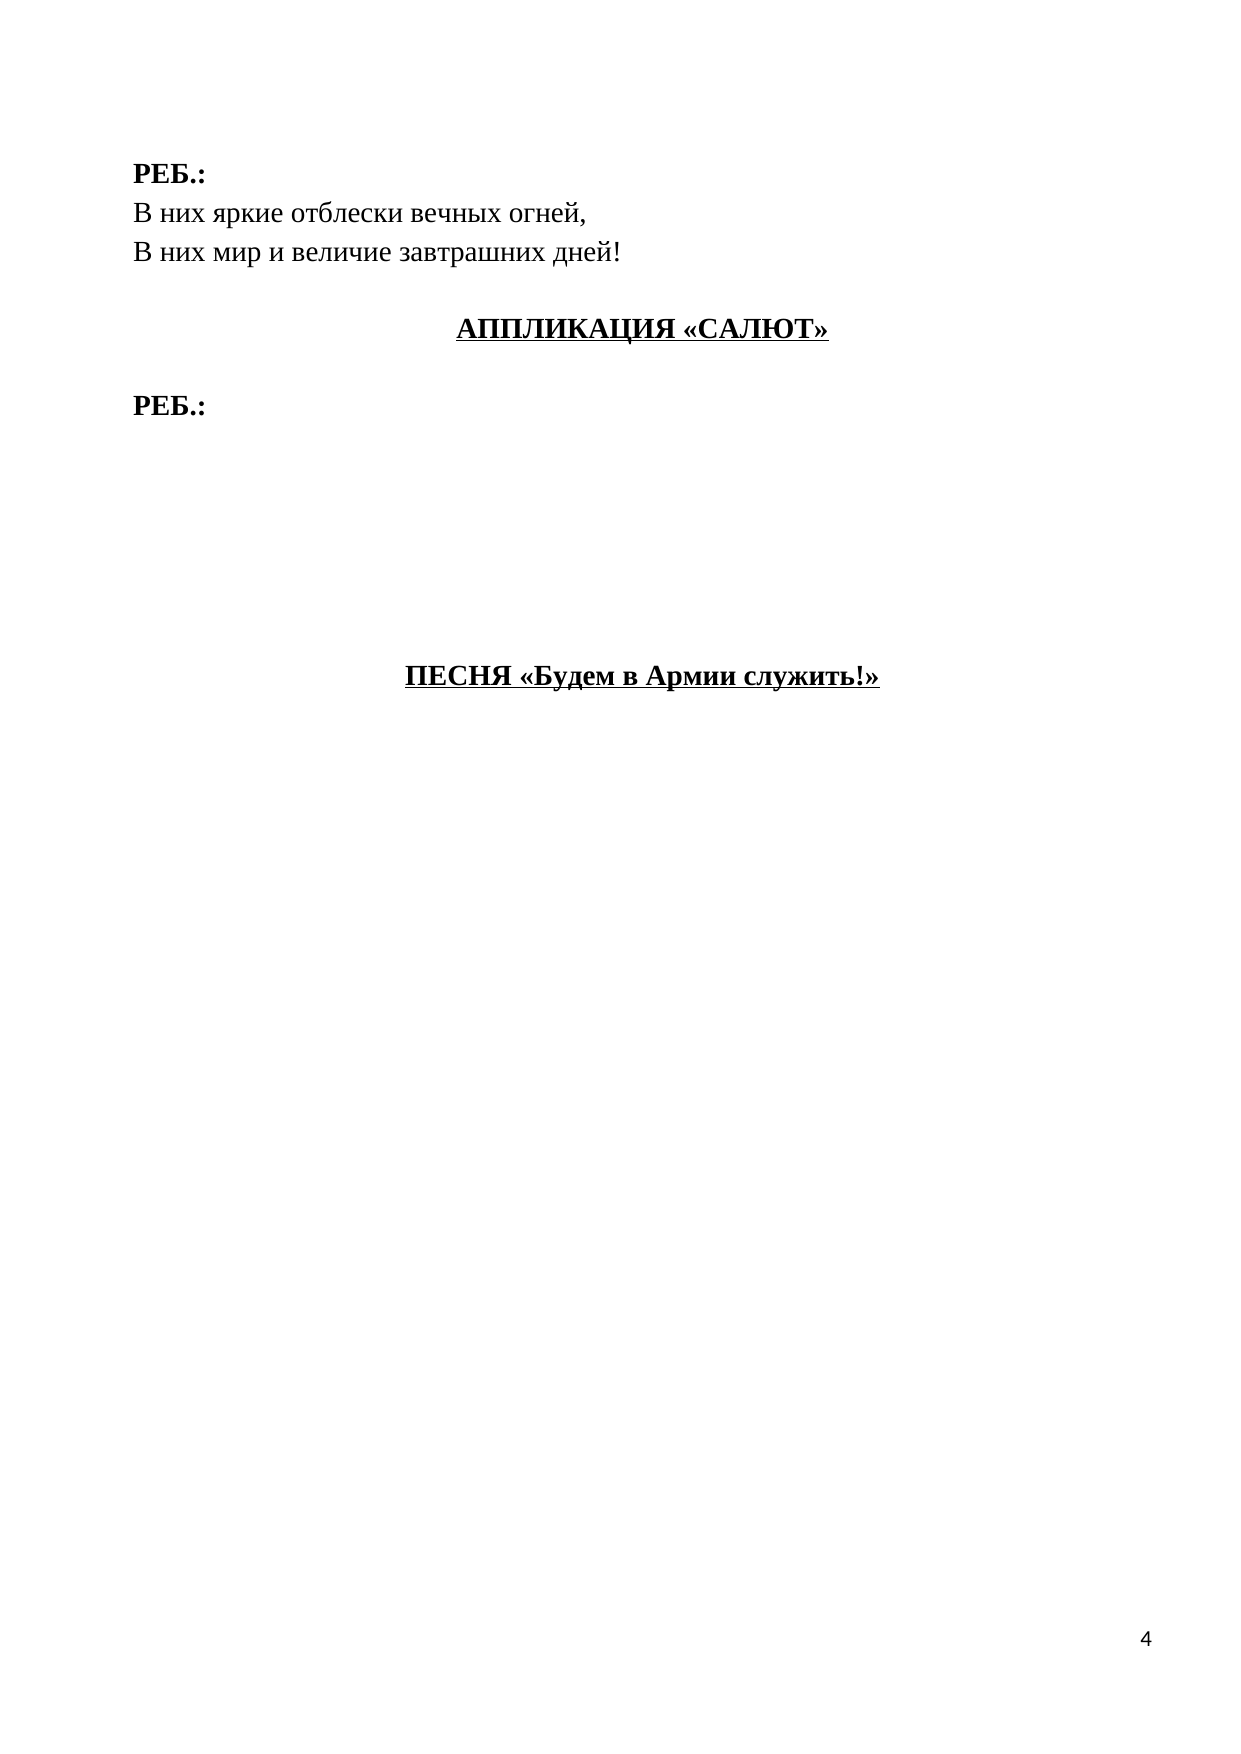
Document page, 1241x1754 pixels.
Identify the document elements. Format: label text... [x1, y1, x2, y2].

text АППЛИКАЦИЯ «САЛЮТ» [133, 311, 1152, 344]
text РЕБ.: [133, 157, 1152, 190]
text В них яркие отблески вечных огней, [133, 195, 1152, 229]
text В них мир и величие завтрашних дней! [133, 234, 1152, 267]
text РЕБ.: [133, 388, 1152, 421]
text ПЕСНЯ «Будем в Армии служить!» [133, 658, 1152, 691]
